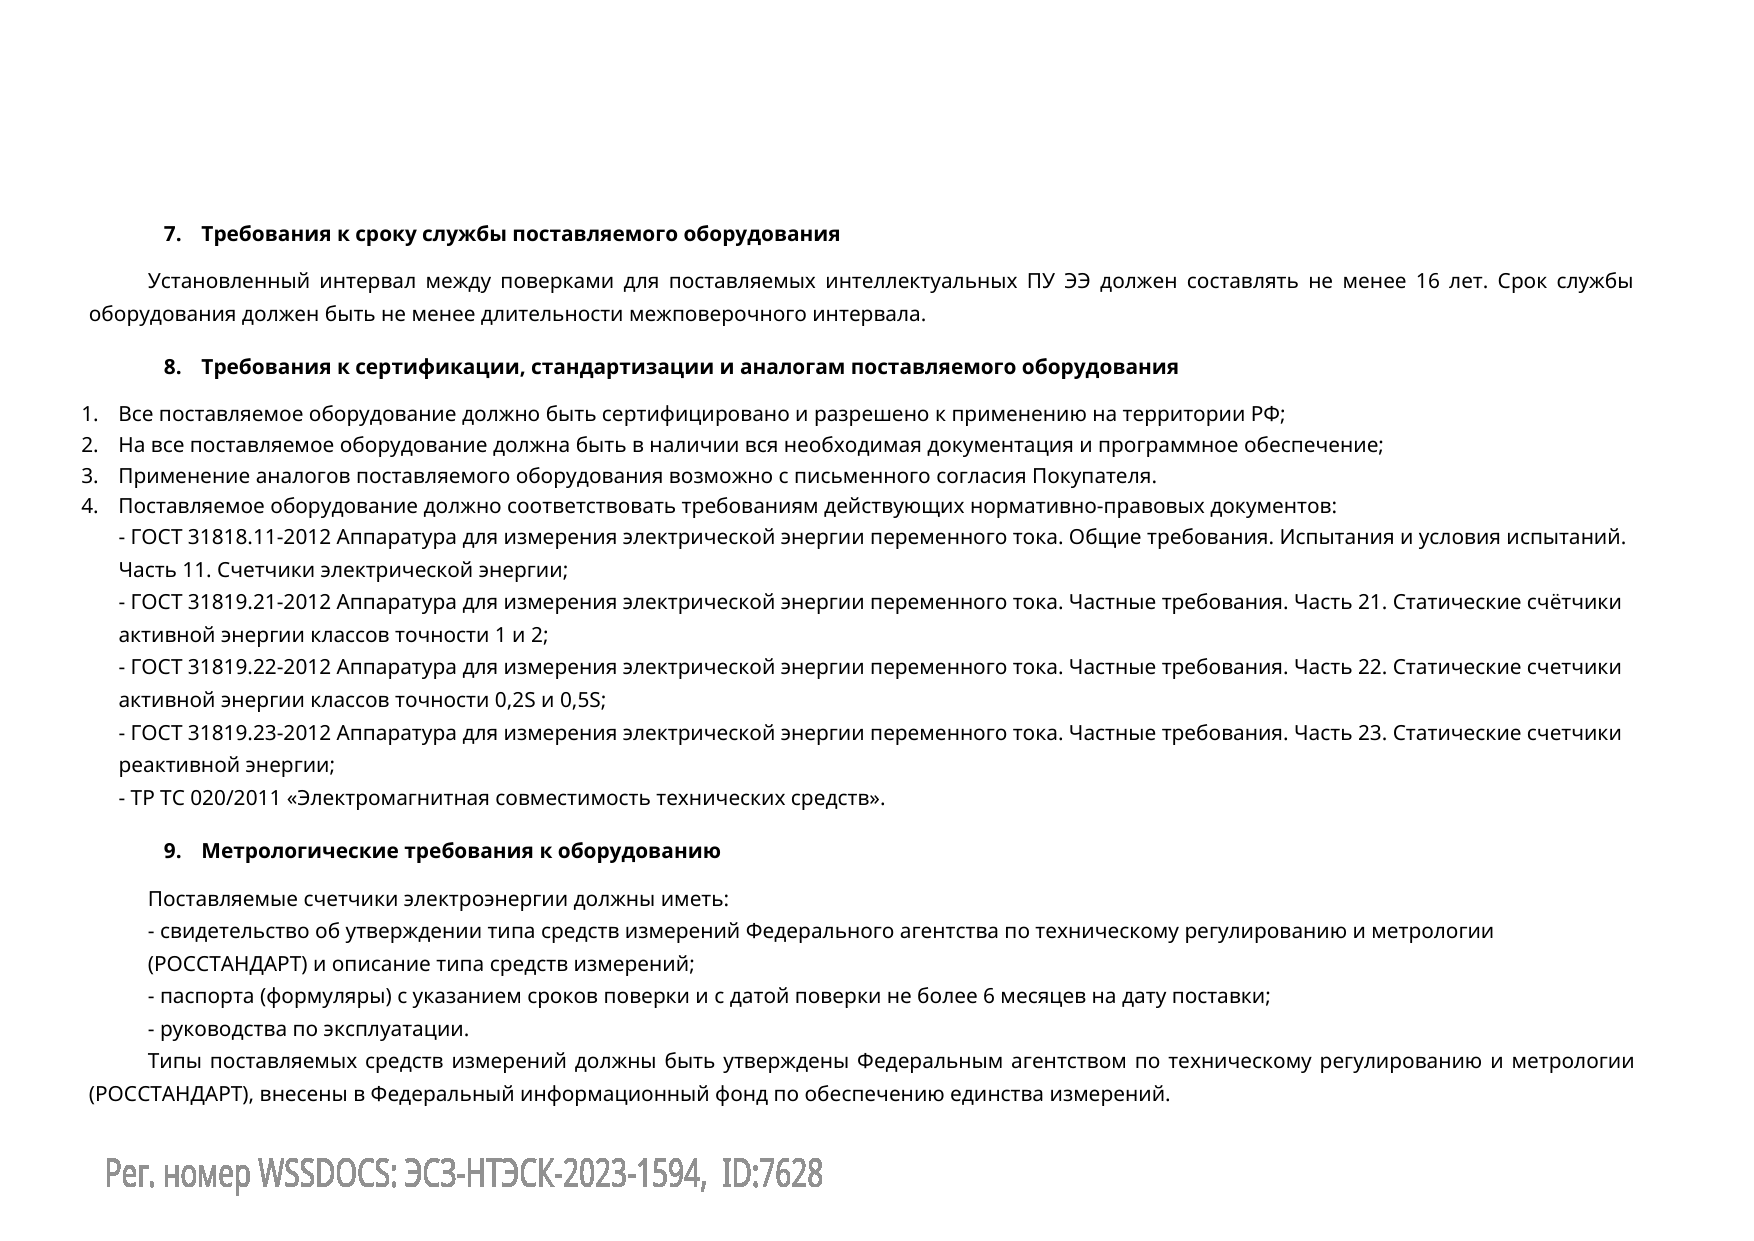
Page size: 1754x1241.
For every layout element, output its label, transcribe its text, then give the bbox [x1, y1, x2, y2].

list Поставляемое оборудование должно соответствовать требованиям действующих нормативно-правовых документов: [81, 491, 1636, 520]
text - свидетельство об утверждении типа средств измерений Федерального агентства по техническому регулированию и метрологии (РОССТАНДАРТ) и описание типа средств измерений; [148, 916, 1636, 977]
list Метрологические требования к оборудованию [164, 836, 1636, 865]
list Требования к сроку службы поставляемого оборудования [164, 219, 1636, 247]
text - ГОСТ 31819.21-2012 Аппаратура для измерения электрической энергии переменного тока. Частные требования. Часть 21. Статические счётчики активной энергии классов точности 1 и 2; [118, 587, 1636, 648]
text - ГОСТ 31819.22-2012 Аппаратура для измерения электрической энергии переменного тока. Частные требования. Часть 22. Статические счетчики активной энергии классов точности 0,2S и 0,5S; [118, 652, 1636, 713]
text - ГОСТ 31818.11-2012 Аппаратура для измерения электрической энергии переменного тока. Общие требования. Испытания и условия испытаний. Часть 11. Счетчики электрической энергии; [118, 522, 1636, 583]
list Требования к сертификации, стандартизации и аналогам поставляемого оборудования [164, 352, 1636, 381]
text - руководства по эксплуатации. [148, 1014, 1636, 1042]
text - паспорта (формуляры) с указанием сроков поверки и с датой поверки не более 6 месяцев на дату поставки; [148, 981, 1636, 1010]
list Применение аналогов поставляемого оборудования возможно с письменного согласия Покупателя. [81, 461, 1636, 489]
text Типы поставляемых средств измерений должны быть утверждены Федеральным агентством по техническому регулированию и метрологии (РОССТАНДАРТ), внесены в Федеральный информационный фонд по обеспечению единства измерений. [89, 1047, 1636, 1108]
text Установленный интервал между поверками для поставляемых интеллектуальных ПУ ЭЭ должен составлять не менее 16 лет. Срок службы оборудования должен быть не менее длительности межповерочного интервала. [89, 266, 1636, 327]
text - ГОСТ 31819.23-2012 Аппаратура для измерения электрической энергии переменного тока. Частные требования. Часть 23. Статические счетчики реактивной энергии; [118, 718, 1636, 779]
text Поставляемые счетчики электроэнергии должны иметь: [89, 884, 1636, 912]
list На все поставляемое оборудование должна быть в наличии вся необходимая документация и программное обеспечение; [81, 430, 1636, 459]
list Все поставляемое оборудование должно быть сертифицировано и разрешено к применению на территории РФ; [81, 399, 1636, 428]
text - ТР ТС 020/2011 «Электромагнитная совместимость технических средств». [118, 783, 1636, 811]
